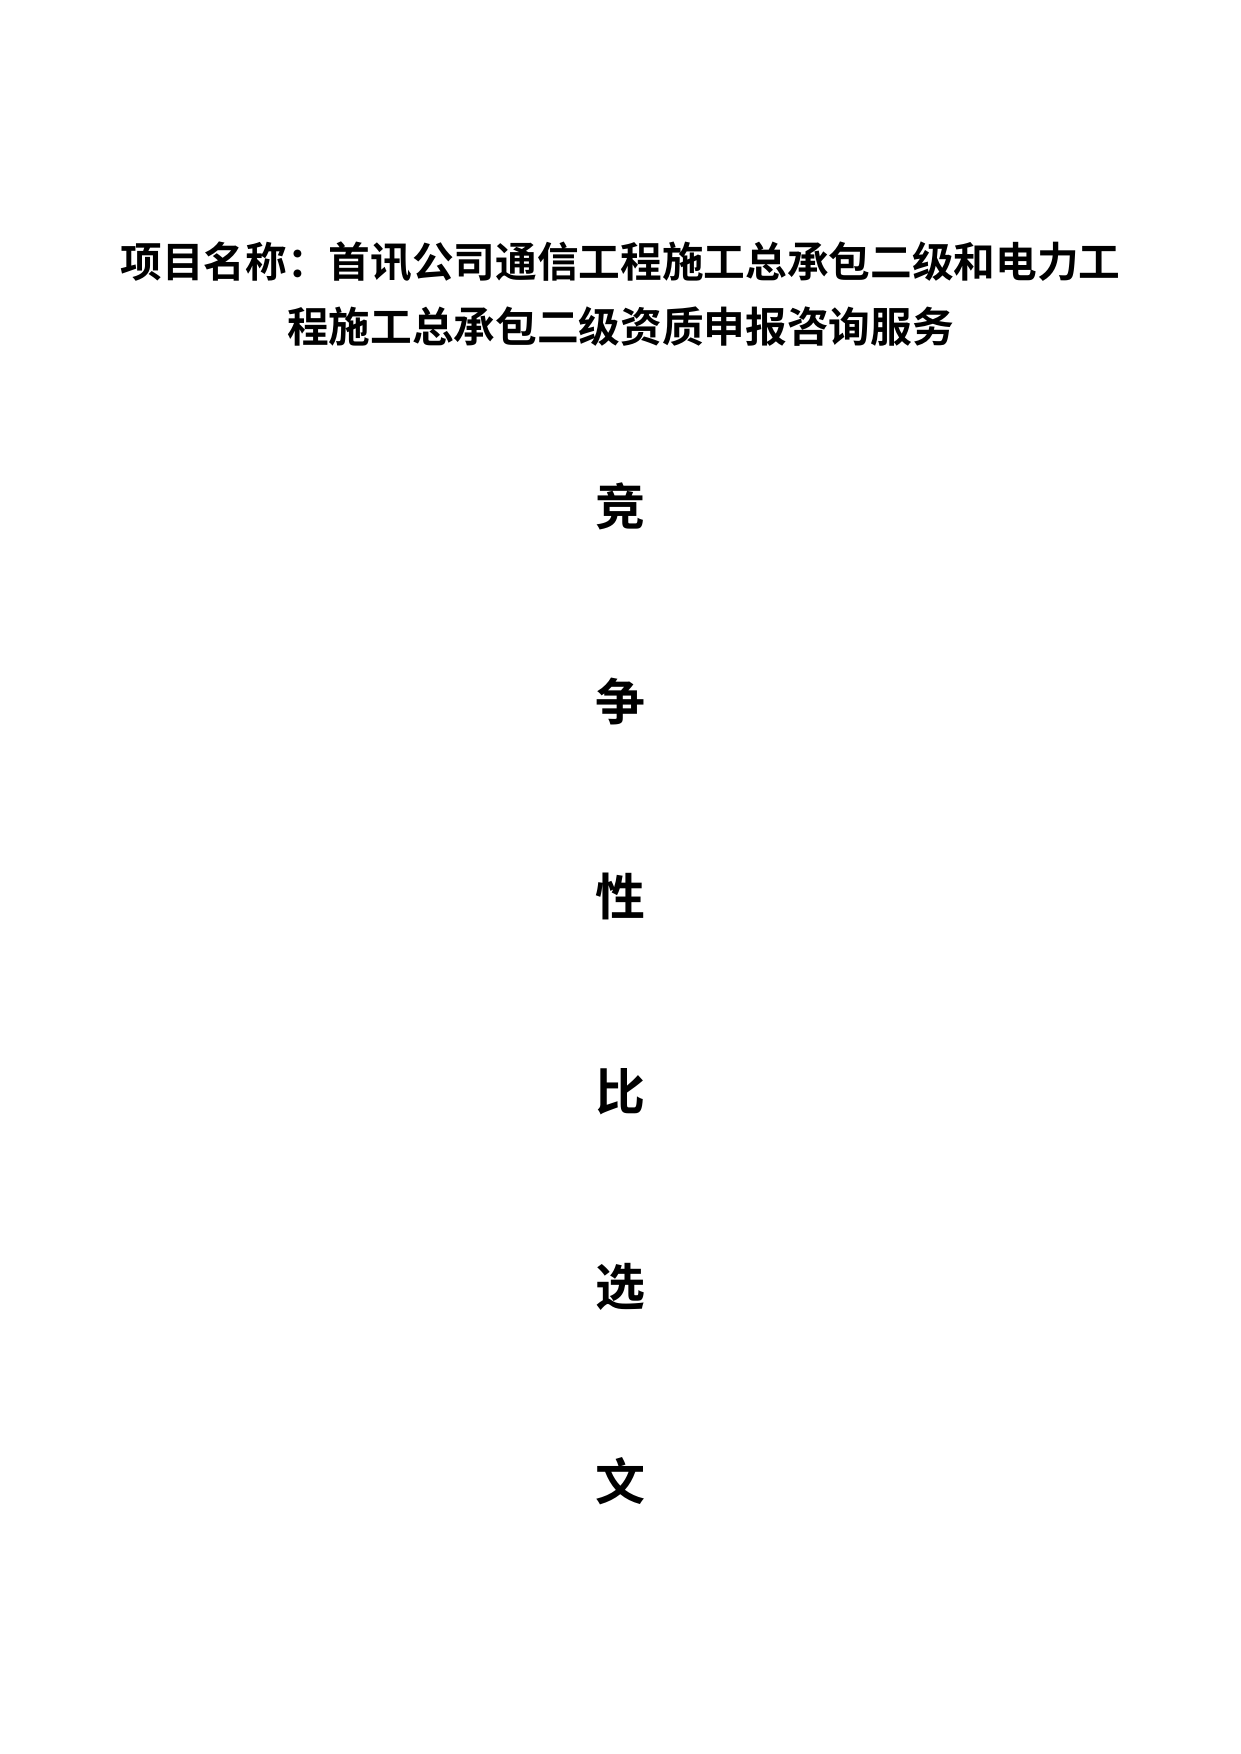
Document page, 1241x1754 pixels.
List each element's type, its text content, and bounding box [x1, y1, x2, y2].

text 性 [118, 844, 1122, 942]
text 竞 [118, 454, 1122, 552]
text 比 [118, 1039, 1122, 1137]
text 争 [118, 649, 1122, 747]
text 选 [118, 1234, 1122, 1332]
text 文 [118, 1429, 1122, 1527]
text 项目名称：首讯公司通信工程施工总承包二级和电力工程施工总承包二级资质申报咨询服务 [118, 227, 1122, 357]
